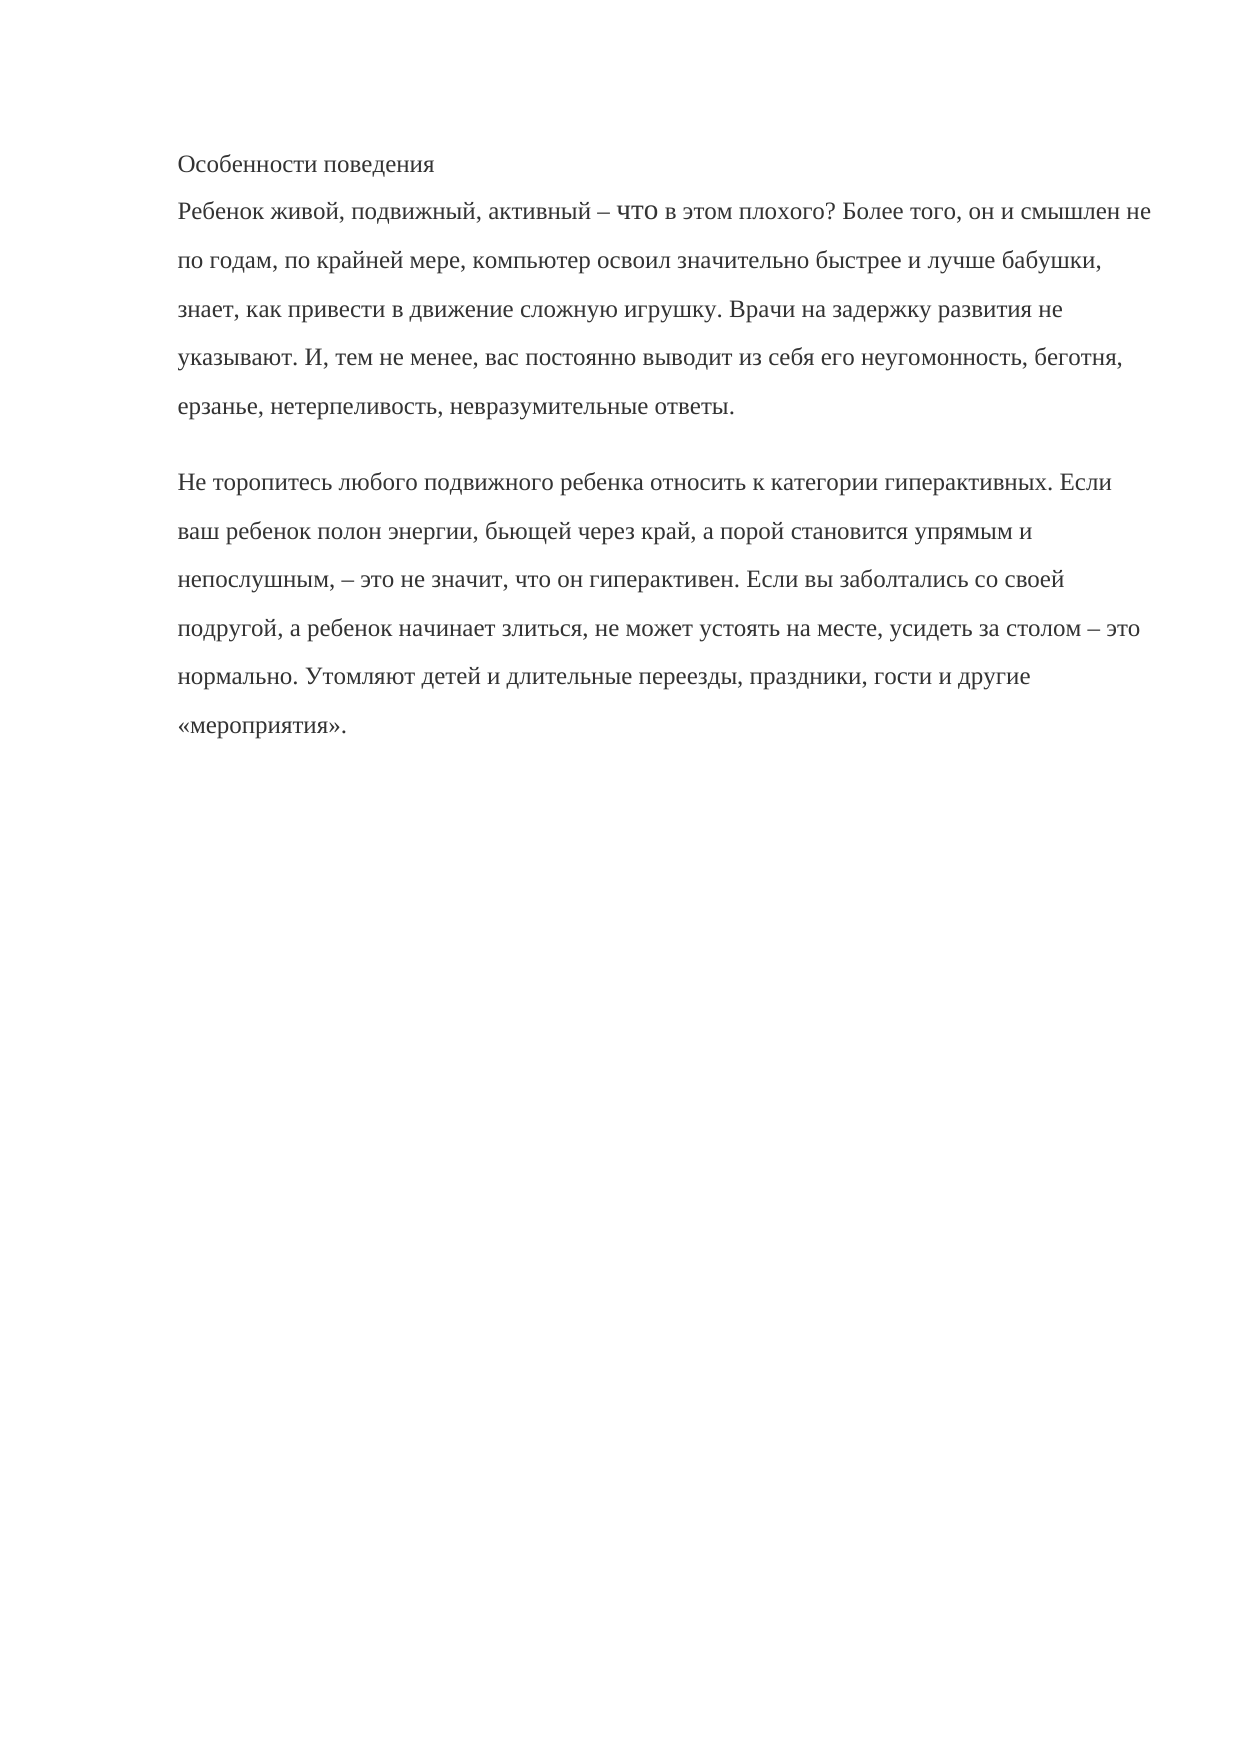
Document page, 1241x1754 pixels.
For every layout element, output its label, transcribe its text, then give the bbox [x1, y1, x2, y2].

text Не торопитесь любого подвижного ребенка относить к категории гиперактивных. Если ваш ребенок полон энергии, бьющей через край, а порой становится упрямым и непослушным, – это не значит, что он гиперактивен. Если вы заболтались со своей подругой, а ребенок начинает злиться, не может устоять на месте, усидеть за столом – это нормально. Утомляют детей и длительные переезды, праздники, гости и другие «мероприятия». [177, 448, 1152, 738]
text Особенности поведения [177, 118, 1152, 177]
text Ребенок живой, подвижный, активный – что в этом плохого? Более того, он и смышлен не по годам, по крайней мере, компьютер освоил значительно быстрее и лучше бабушки, знает, как привести в движение сложную игрушку. Врачи на задержку развития не указывают. И, тем не менее, вас постоянно выводит из себя его неугомонность, беготня, ерзанье, нетерпеливость, невразумительные ответы. [177, 177, 1152, 420]
